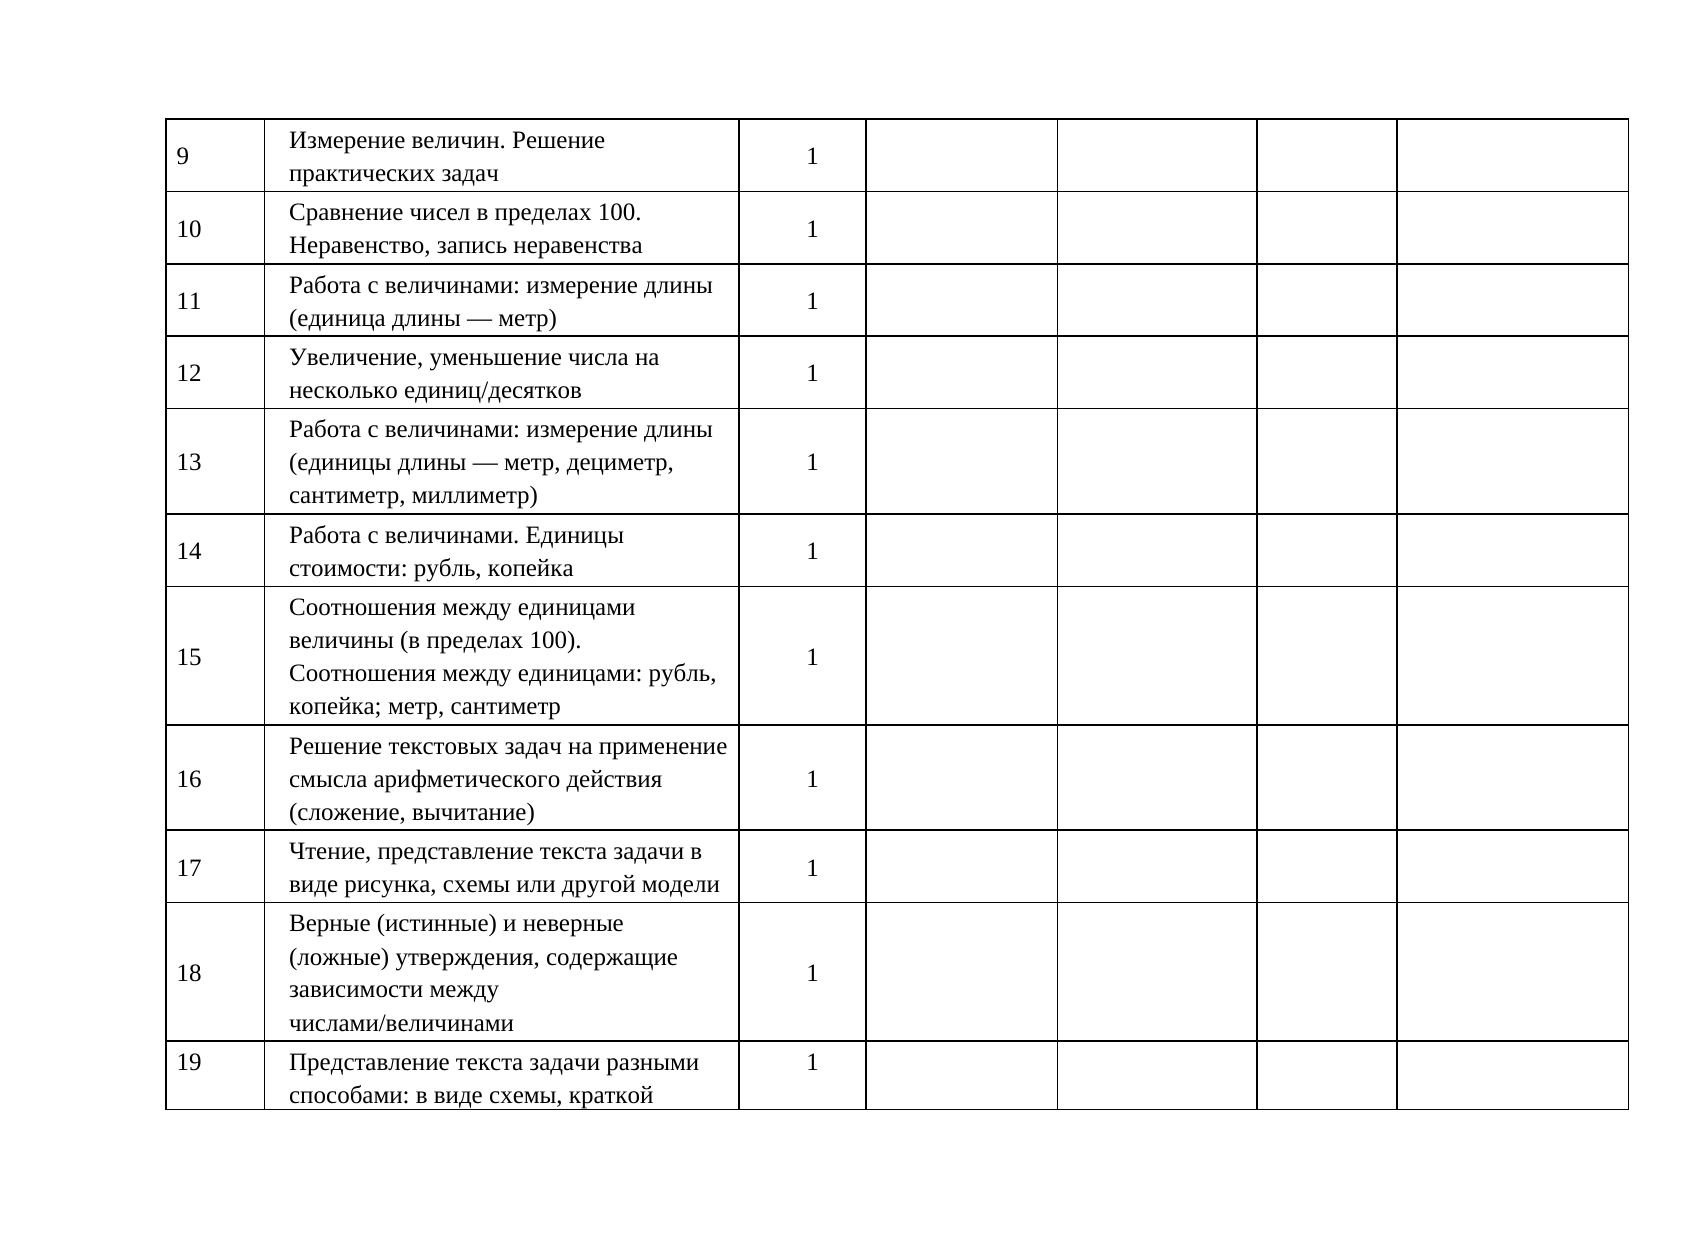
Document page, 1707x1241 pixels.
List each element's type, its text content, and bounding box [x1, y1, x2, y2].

table_cell 13 [167, 409, 264, 513]
table_cell 18 [167, 903, 264, 1040]
table_cell [1398, 409, 1628, 513]
table_cell Верные (истинные) и неверные (ложные) утверждения, содержащие зависимости между числами/величинами [265, 903, 738, 1040]
table_cell [867, 120, 1057, 191]
table_cell [1398, 831, 1628, 902]
table_cell Работа с величинами: измерение длины (единица длины — метр) [265, 265, 738, 335]
table_cell [1258, 192, 1396, 263]
table_cell Измерение величин. Решение практических задач [265, 120, 738, 191]
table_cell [265, 1042, 738, 1109]
table_cell [867, 409, 1057, 513]
table_cell Сравнение чисел в пределах 100. Неравенство, запись неравенства [265, 192, 738, 263]
table_cell 11 [167, 265, 264, 335]
table_cell [1058, 831, 1256, 902]
table_cell Решение текстовых задач на применение смысла арифметического действия (сложение, вычитание) [265, 726, 738, 829]
table_cell [1398, 265, 1628, 335]
table_cell [1058, 120, 1256, 191]
table_cell Соотношения между единицами величины (в пределах 100). Соотношения между единицами: рубль, копейка; метр, сантиметр [265, 587, 738, 724]
table_cell 1 [740, 409, 865, 513]
table_cell [1398, 1042, 1628, 1109]
table_cell [867, 726, 1057, 829]
table_cell 1 [740, 265, 865, 335]
table_cell [867, 587, 1057, 724]
table_cell 1 [740, 587, 865, 724]
table_cell [1258, 726, 1396, 829]
table_cell [1058, 587, 1256, 724]
table_cell 1 [740, 1042, 865, 1109]
table_cell [1258, 903, 1396, 1040]
table_cell [1058, 337, 1256, 408]
table_cell 19 [167, 1042, 264, 1109]
table_cell 16 [167, 726, 264, 829]
table_cell [1258, 831, 1396, 902]
table_cell [867, 192, 1057, 263]
table_cell [867, 903, 1057, 1040]
table_cell [1058, 265, 1256, 335]
table_cell [1398, 726, 1628, 829]
table_cell [1398, 903, 1628, 1040]
table_cell 12 [167, 337, 264, 408]
table_cell Работа с величинами: измерение длины (единицы длины — метр, дециметр, сантиметр, миллиметр) [265, 409, 738, 513]
table_cell 15 [167, 587, 264, 724]
table_cell 17 [167, 831, 264, 902]
table_cell 10 [167, 192, 264, 263]
table_cell [1258, 1042, 1396, 1109]
table_cell [867, 831, 1057, 902]
table_cell [1258, 120, 1396, 191]
table_cell [1258, 515, 1396, 586]
table_cell [1258, 587, 1396, 724]
table_cell 9 [167, 120, 264, 191]
table_cell [1398, 337, 1628, 408]
table_cell [867, 515, 1057, 586]
table_cell Работа с величинами. Единицы стоимости: рубль, копейка [265, 515, 738, 586]
table_cell [1258, 265, 1396, 335]
table_cell Чтение, представление текста задачи в виде рисунка, схемы или другой модели [265, 831, 738, 902]
table_cell [1058, 409, 1256, 513]
table_cell [867, 265, 1057, 335]
table_cell 1 [740, 831, 865, 902]
table_cell [1398, 587, 1628, 724]
table_cell 1 [740, 337, 865, 408]
table_cell [1058, 1042, 1256, 1109]
table_cell [1058, 515, 1256, 586]
table_cell [867, 1042, 1057, 1109]
table_cell [1258, 337, 1396, 408]
table_cell [1398, 515, 1628, 586]
table_cell [1258, 409, 1396, 513]
table_cell [1058, 903, 1256, 1040]
table_cell 1 [740, 515, 865, 586]
table_cell 14 [167, 515, 264, 586]
table_cell [1058, 192, 1256, 263]
table_cell 1 [740, 903, 865, 1040]
table_cell [1058, 726, 1256, 829]
table_cell Увеличение, уменьшение числа на несколько единиц/десятков [265, 337, 738, 408]
table_cell 1 [740, 192, 865, 263]
table_cell [1398, 192, 1628, 263]
table_cell 1 [740, 726, 865, 829]
table_cell [867, 337, 1057, 408]
table_cell 1 [740, 120, 865, 191]
table_cell [1398, 120, 1628, 191]
